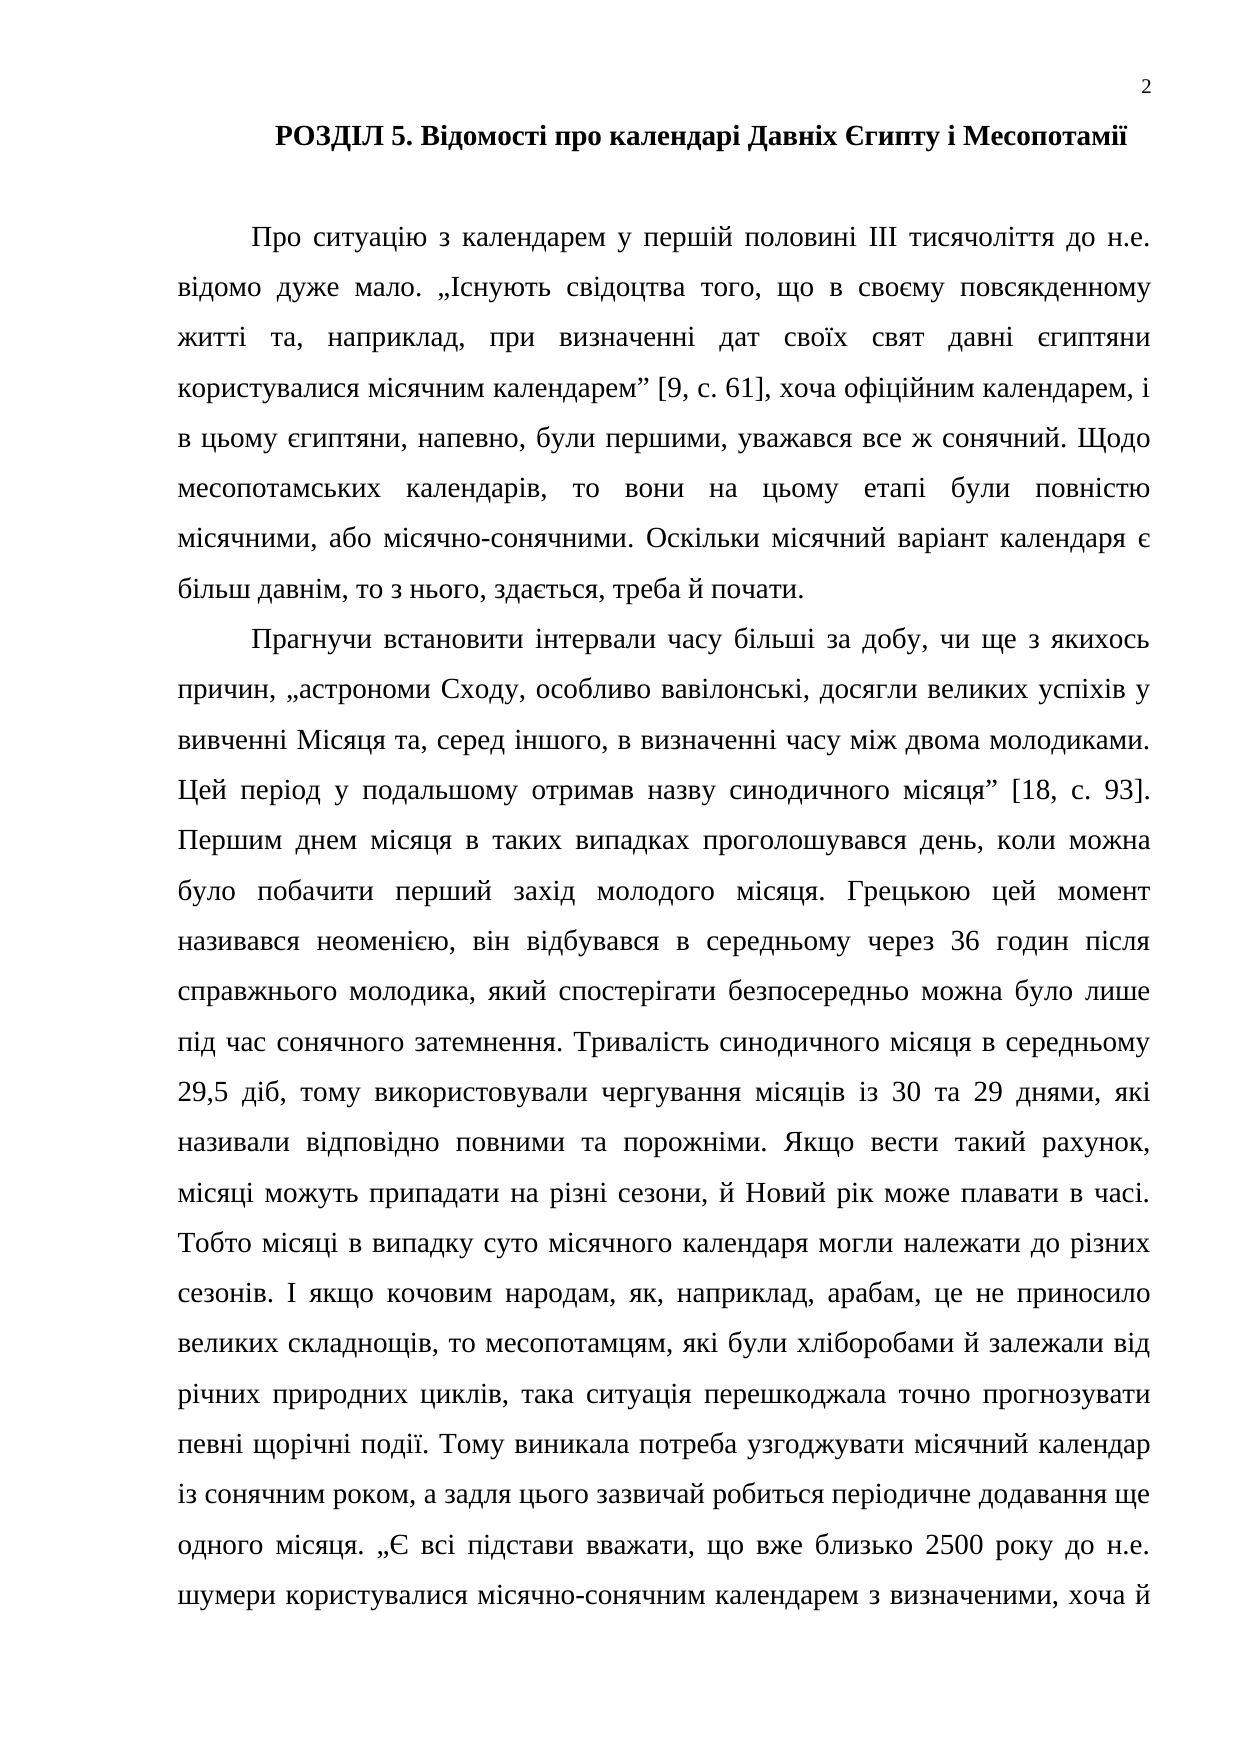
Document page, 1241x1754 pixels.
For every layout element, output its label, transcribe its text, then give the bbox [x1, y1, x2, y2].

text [177, 621, 1152, 1611]
text Про ситуацію з календарем у першій половині ІІІ тисячоліття до н.е. відомо дуже мало. „Існують свідоцтва того, що в своєму повсякденному житті та, наприклад, при визначенні дат своїх свят давні єгиптяни користувалися місячним календарем” [9, с. 61], хоча офіційним календарем, і в цьому єгиптяни, напевно, були першими, уважався все ж сонячний. Щодо месопотамських календарів, то вони на цьому етапі були повністю місячними, або місячно-сонячними. Оскільки місячний варіант календаря є більш давнім, то з нього, здається, треба й почати. [177, 219, 1152, 604]
text РОЗДІЛ 5. Відомості про календарі Давніх Єгипту і Месопотамії [177, 118, 1152, 152]
